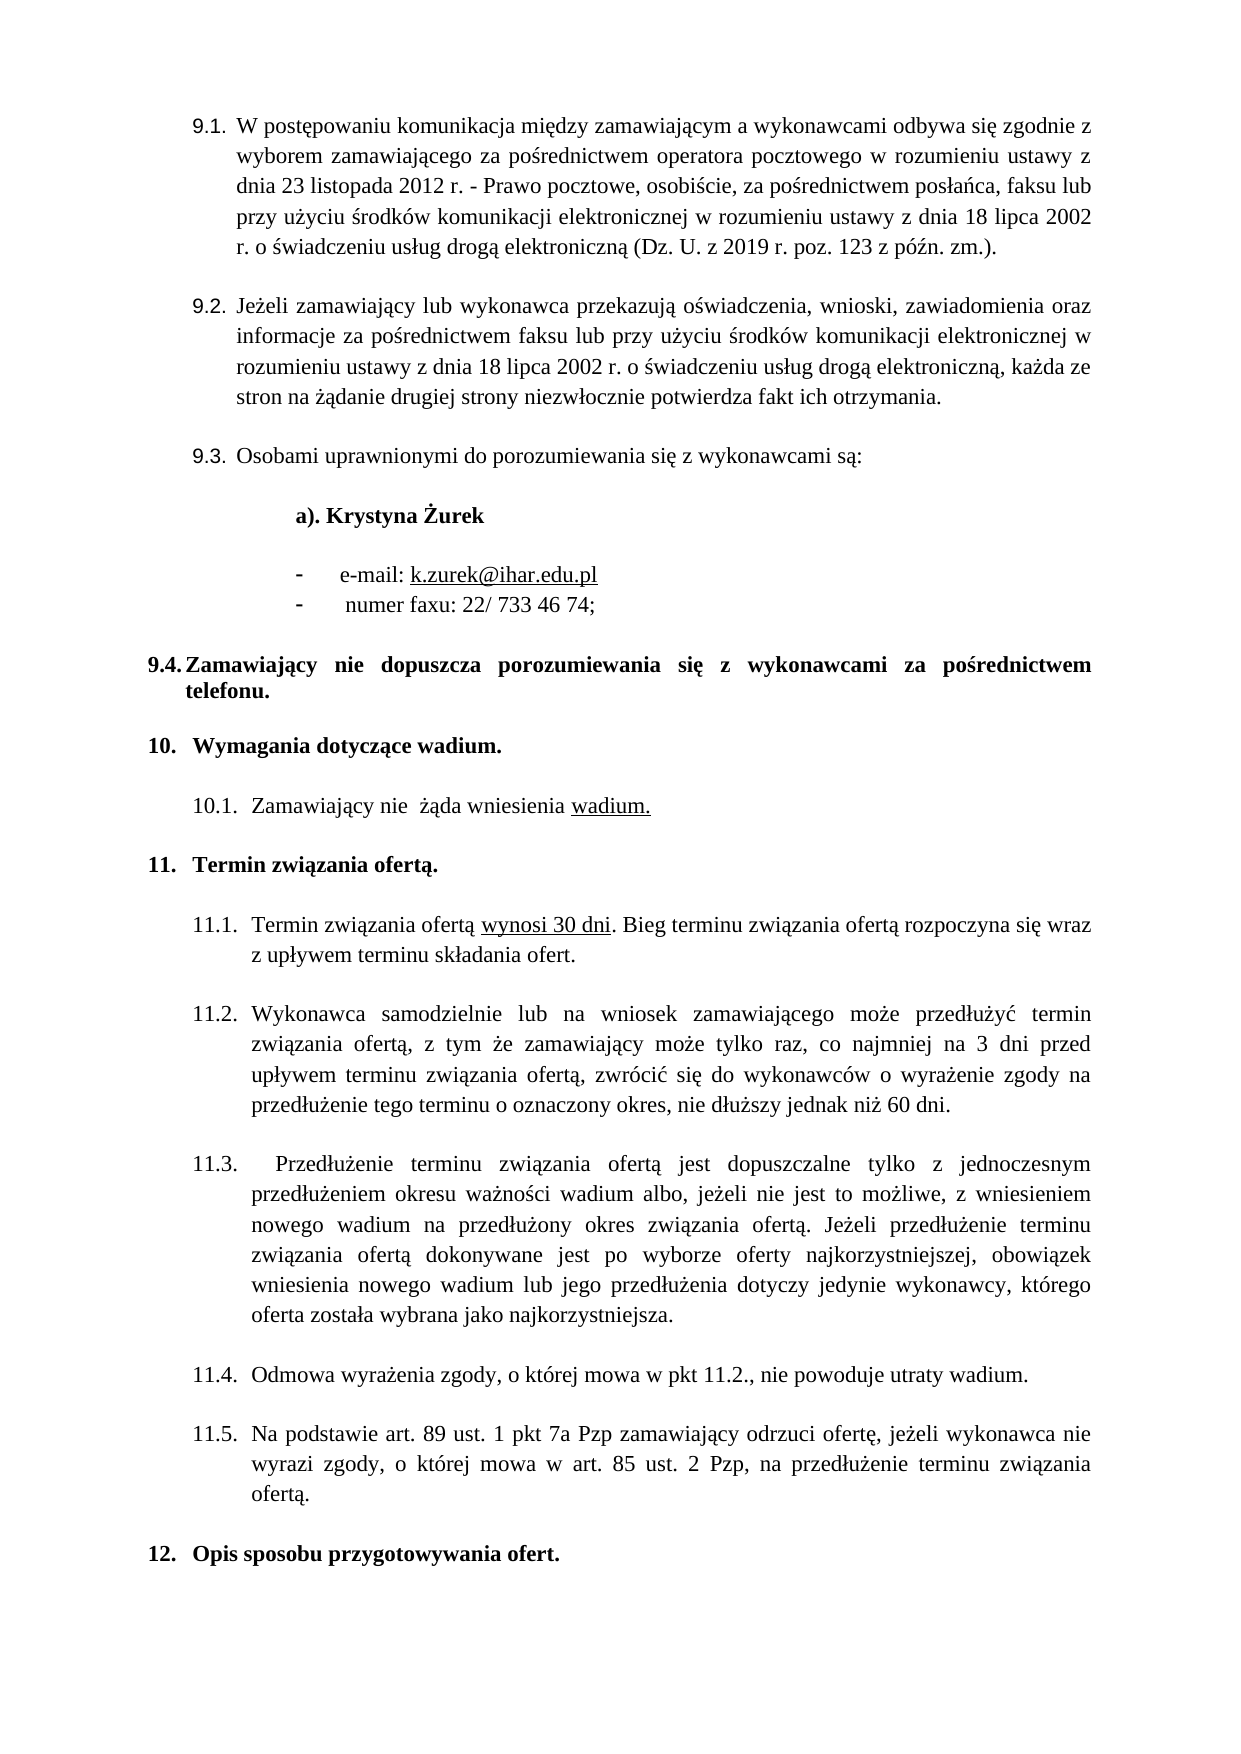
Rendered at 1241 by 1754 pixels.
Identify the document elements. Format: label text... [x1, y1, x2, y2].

list Zamawiający nie żąda wniesienia wadium. [192, 792, 1093, 818]
list W postępowaniu komunikacja między zamawiającym a wykonawcami odbywa się zgodnie z wyborem zamawiającego za pośrednictwem operatora pocztowego w rozumieniu ustawy z dnia 23 listopada 2012 r. - Prawo pocztowe, osobiście, za pośrednictwem posłańca, faksu lub przy użyciu środków komunikacji elektronicznej w rozumieniu ustawy z dnia 18 lipca 2002 r. o świadczeniu usług drogą elektroniczną (Dz. U. z 2019 r. poz. 123 z późn. zm.). [192, 112, 1093, 259]
list Osobami uprawnionymi do porozumiewania się z wykonawcami są: [192, 442, 1093, 469]
list Opis sposobu przygotowywania ofert. [148, 1540, 1093, 1566]
text a). Krystyna Żurek [295, 502, 1093, 528]
list Przedłużenie terminu związania ofertą jest dopuszczalne tylko z jednoczesnym przedłużeniem okresu ważności wadium albo, jeżeli nie jest to możliwe, z wniesieniem nowego wadium na przedłużony okres związania ofertą. Jeżeli przedłużenie terminu związania ofertą dokonywane jest po wyborze oferty najkorzystniejszej, obowiązek wniesienia nowego wadium lub jego przedłużenia dotyczy jedynie wykonawcy, którego oferta została wybrana jako najkorzystniejsza. [192, 1150, 1093, 1328]
list Termin związania ofertą wynosi 30 dni. Bieg terminu związania ofertą rozpoczyna się wraz z upływem terminu składania ofert. [192, 911, 1093, 967]
list Wykonawca samodzielnie lub na wniosek zamawiającego może przedłużyć termin związania ofertą, z tym że zamawiający może tylko raz, co najmniej na 3 dni przed upływem terminu związania ofertą, zwrócić się do wykonawców o wyrażenie zgody na przedłużenie tego terminu o oznaczony okres, nie dłuższy jednak niż 60 dni. [192, 1000, 1093, 1117]
list Odmowa wyrażenia zgody, o której mowa w pkt 11.2., nie powoduje utraty wadium. [192, 1361, 1093, 1387]
list Jeżeli zamawiający lub wykonawca przekazują oświadczenia, wnioski, zawiadomienia oraz informacje za pośrednictwem faksu lub przy użyciu środków komunikacji elektronicznej w rozumieniu ustawy z dnia 18 lipca 2002 r. o świadczeniu usług drogą elektroniczną, każda ze stron na żądanie drugiej strony niezwłocznie potwierdza fakt ich otrzymania. [192, 292, 1093, 409]
list numer faxu: 22/ 733 46 74; [295, 591, 1093, 618]
list e-mail: k.zurek@ihar.edu.pl [295, 561, 1093, 587]
list Zamawiający nie dopuszcza porozumiewania się z wykonawcami za pośrednictwem telefonu. [148, 651, 1093, 703]
list Termin związania ofertą. [148, 851, 1093, 878]
list Wymagania dotyczące wadium. [148, 732, 1093, 759]
list Na podstawie art. 89 ust. 1 pkt 7a Pzp zamawiający odrzuci ofertę, jeżeli wykonawca nie wyrazi zgody, o której mowa w art. 85 ust. 2 Pzp, na przedłużenie terminu związania ofertą. [192, 1420, 1093, 1507]
